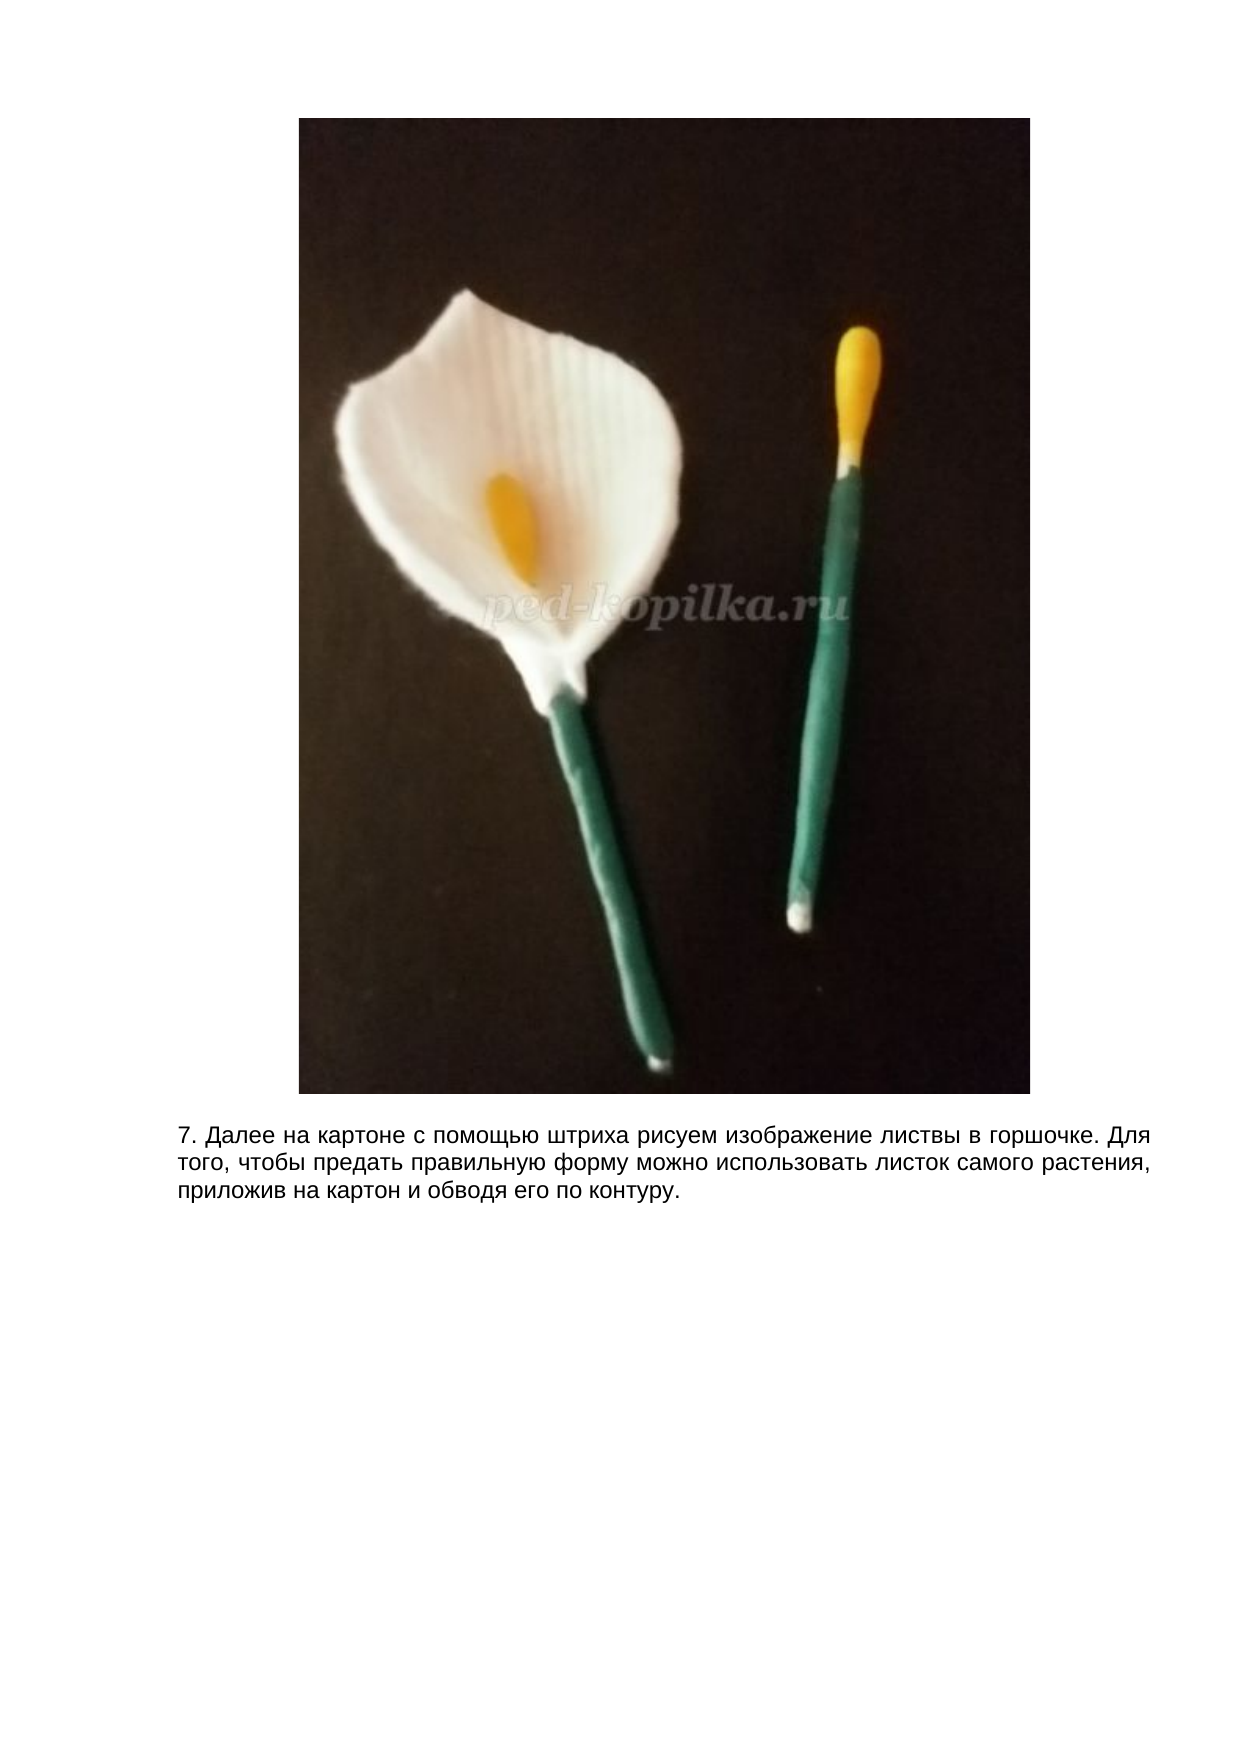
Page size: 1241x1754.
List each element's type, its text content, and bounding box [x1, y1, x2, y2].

picture [298, 118, 1030, 1094]
text 7. Далее на картоне с помощью штриха рисуем изображение листвы в горшочке. Для того, чтобы предать правильную форму можно использовать листок самого растения, приложив на картон и обводя его по контуру. [177, 1093, 1152, 1203]
